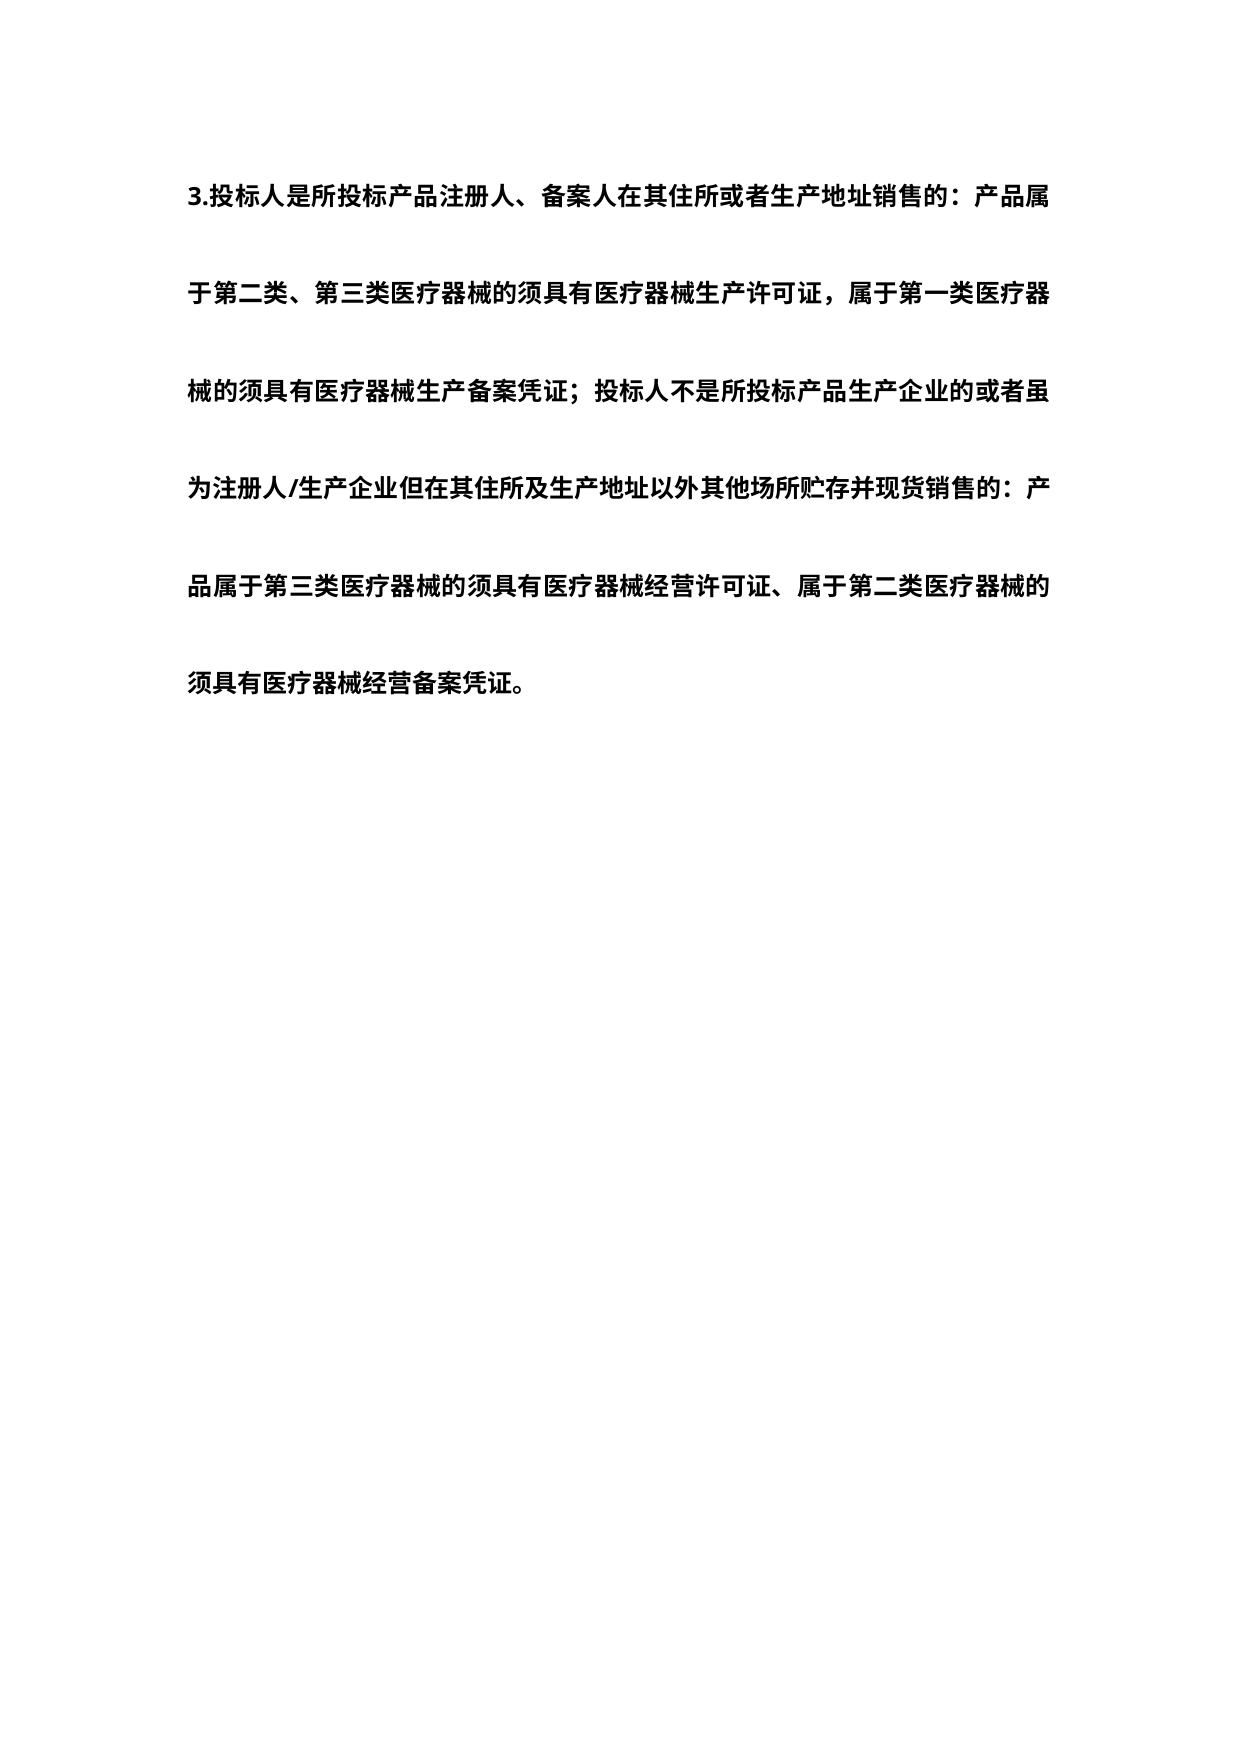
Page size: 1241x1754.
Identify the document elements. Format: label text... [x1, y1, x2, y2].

text 3.投标人是所投标产品注册人、备案人在其住所或者生产地址销售的：产品属于第二类、第三类医疗器械的须具有医疗器械生产许可证，属于第一类医疗器械的须具有医疗器械生产备案凭证；投标人不是所投标产品生产企业的或者虽为注册人/生产企业但在其住所及生产地址以外其他场所贮存并现货销售的：产品属于第三类医疗器械的须具有医疗器械经营许可证、属于第二类医疗器械的须具有医疗器械经营备案凭证。 [187, 162, 1053, 714]
